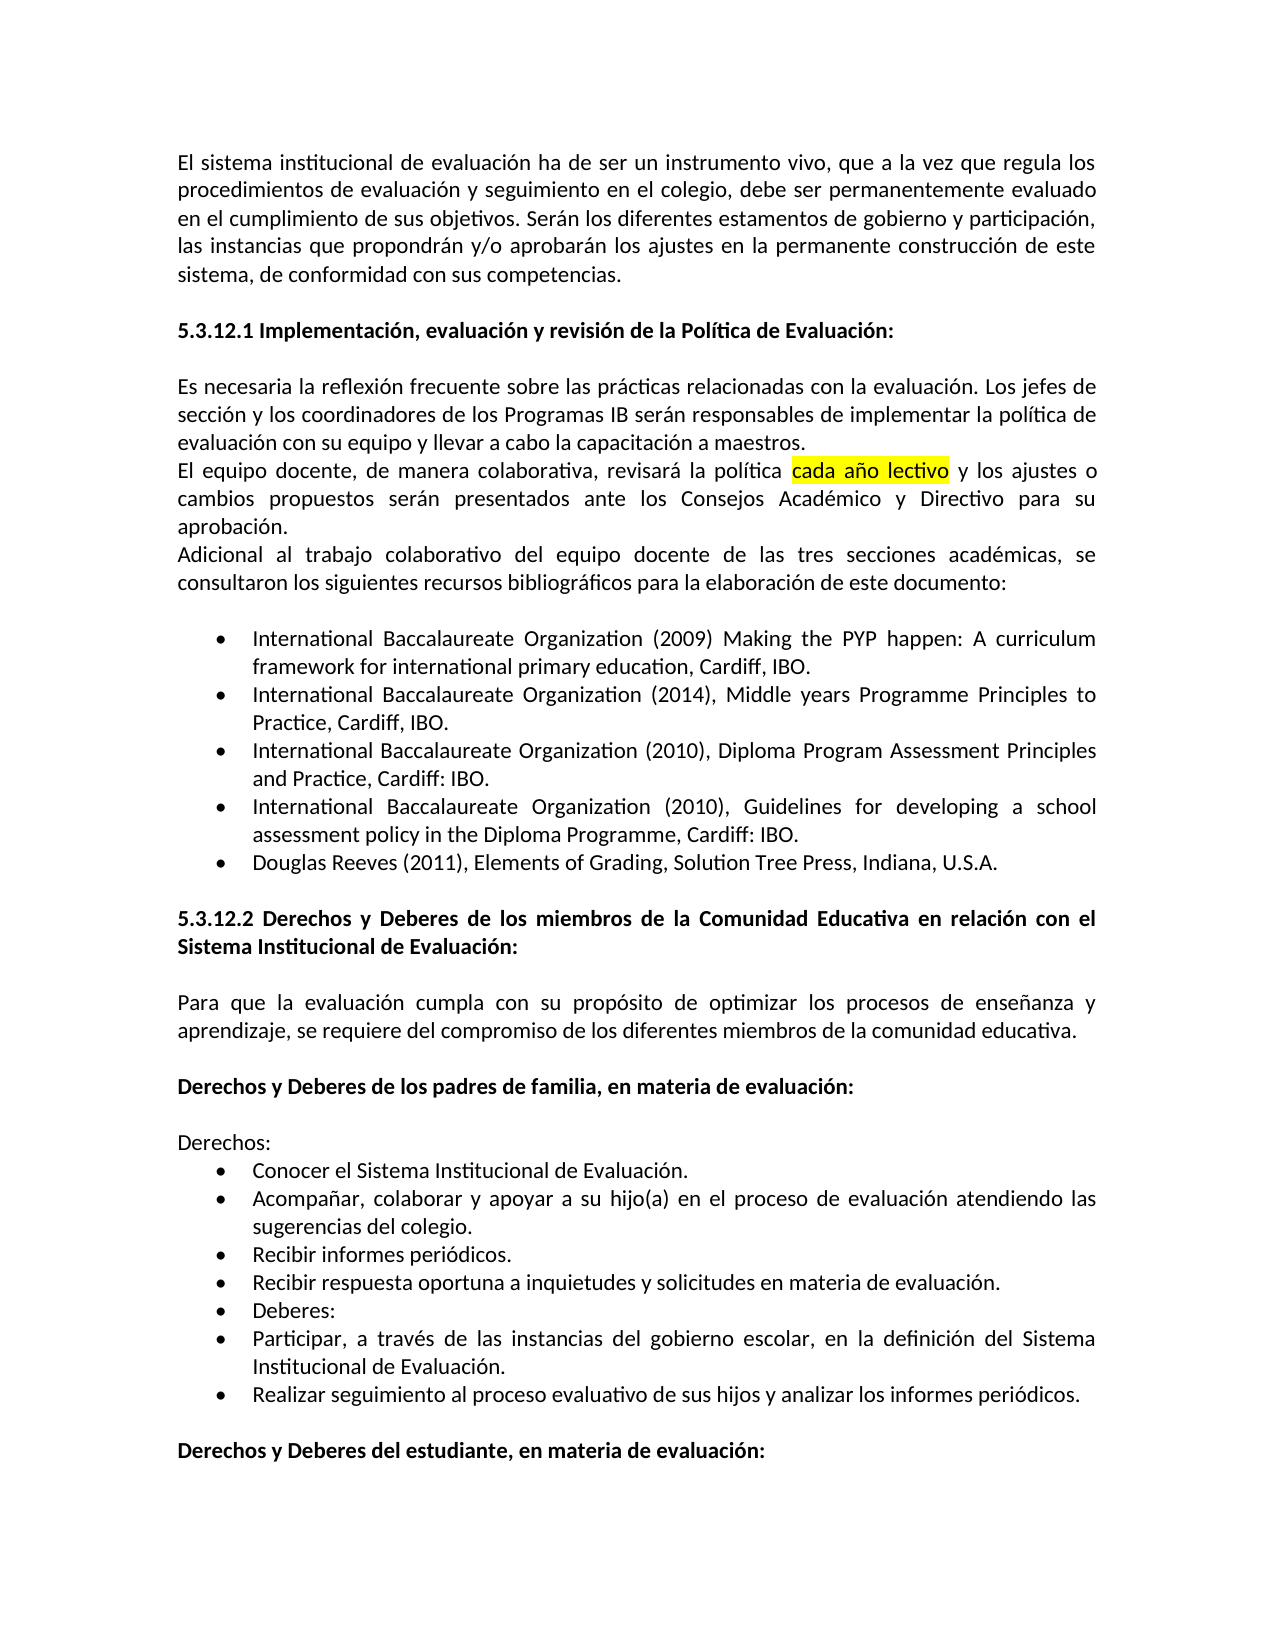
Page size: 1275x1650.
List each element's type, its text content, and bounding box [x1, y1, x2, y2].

list Deberes: [215, 1296, 1098, 1324]
list Douglas Reeves (2011), Elements of Grading, Solution Tree Press, Indiana, U.S.A. [215, 848, 1098, 876]
text Para que la evaluación cumpla con su propósito de optimizar los procesos de enseñanza y aprendizaje, se requiere del compromiso de los diferentes miembros de la comunidad educativa. [177, 988, 1098, 1044]
list International Baccalaureate Organization (2010), Diploma Program Assessment Principles and Practice, Cardiff: IBO. [215, 736, 1098, 792]
list Recibir informes periódicos. [215, 1240, 1098, 1268]
text El equipo docente, de manera colaborativa, revisará la política cada año lectivo y los ajustes o cambios propuestos serán presentados ante los Consejos Académico y Directivo para su aprobación. [177, 456, 1098, 540]
list International Baccalaureate Organization (2010), Guidelines for developing a school assessment policy in the Diploma Programme, Cardiff: IBO. [215, 792, 1098, 848]
list International Baccalaureate Organization (2014), Middle years Programme Principles to Practice, Cardiff, IBO. [215, 680, 1098, 736]
list International Baccalaureate Organization (2009) Making the PYP happen: A curriculum framework for international primary education, Cardiff, IBO. [215, 624, 1098, 680]
text 5.3.12.2 Derechos y Deberes de los miembros de la Comunidad Educativa en relación con el Sistema Institucional de Evaluación: [177, 904, 1098, 960]
text Es necesaria la reflexión frecuente sobre las prácticas relacionadas con la evaluación. Los jefes de sección y los coordinadores de los Programas IB serán responsables de implementar la política de evaluación con su equipo y llevar a cabo la capacitación a maestros. [177, 372, 1098, 456]
list Acompañar, colaborar y apoyar a su hijo(a) en el proceso de evaluación atendiendo las sugerencias del colegio. [215, 1184, 1098, 1240]
text Derechos y Deberes de los padres de familia, en materia de evaluación: [177, 1072, 1098, 1100]
list Recibir respuesta oportuna a inquietudes y solicitudes en materia de evaluación. [215, 1268, 1098, 1296]
list Participar, a través de las instancias del gobierno escolar, en la definición del Sistema Institucional de Evaluación. [215, 1324, 1098, 1381]
text Adicional al trabajo colaborativo del equipo docente de las tres secciones académicas, se consultaron los siguientes recursos bibliográficos para la elaboración de este documento: [177, 540, 1098, 596]
text Derechos: [177, 1128, 1098, 1156]
text 5.3.12.1 Implementación, evaluación y revisión de la Política de Evaluación: [177, 316, 1098, 344]
list Realizar seguimiento al proceso evaluativo de sus hijos y analizar los informes periódicos. [215, 1381, 1098, 1408]
text Derechos y Deberes del estudiante, en materia de evaluación: [177, 1437, 1098, 1464]
text El sistema institucional de evaluación ha de ser un instrumento vivo, que a la vez que regula los procedimientos de evaluación y seguimiento en el colegio, debe ser permanentemente evaluado en el cumplimiento de sus objetivos. Serán los diferentes estamentos de gobierno y participación, las instancias que propondrán y/o aprobarán los ajustes en la permanente construcción de este sistema, de conformidad con sus competencias. [177, 148, 1098, 288]
list Conocer el Sistema Institucional de Evaluación. [215, 1156, 1098, 1184]
